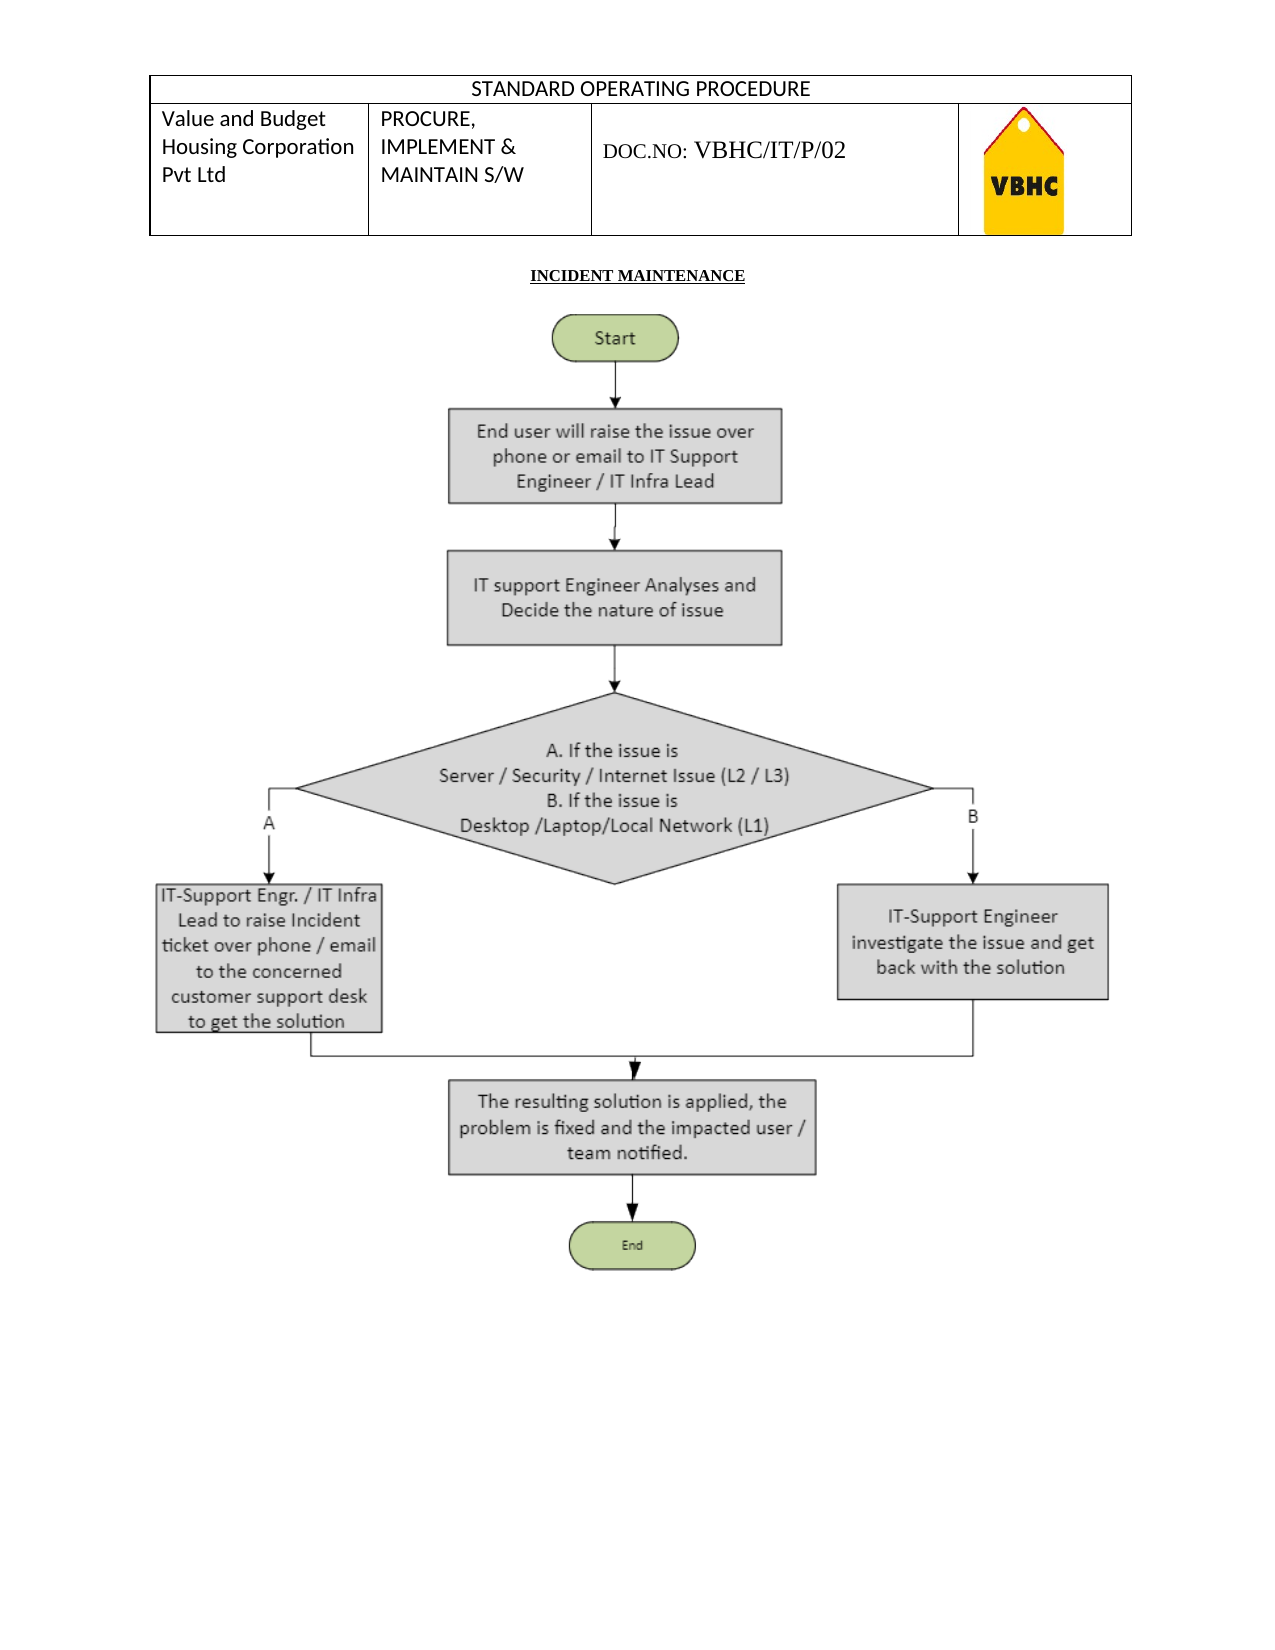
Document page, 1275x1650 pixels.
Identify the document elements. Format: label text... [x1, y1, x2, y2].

text INCIDENT MAINTENANCE [295, 266, 981, 285]
picture [155, 314, 1110, 1271]
picture [970, 105, 1080, 235]
